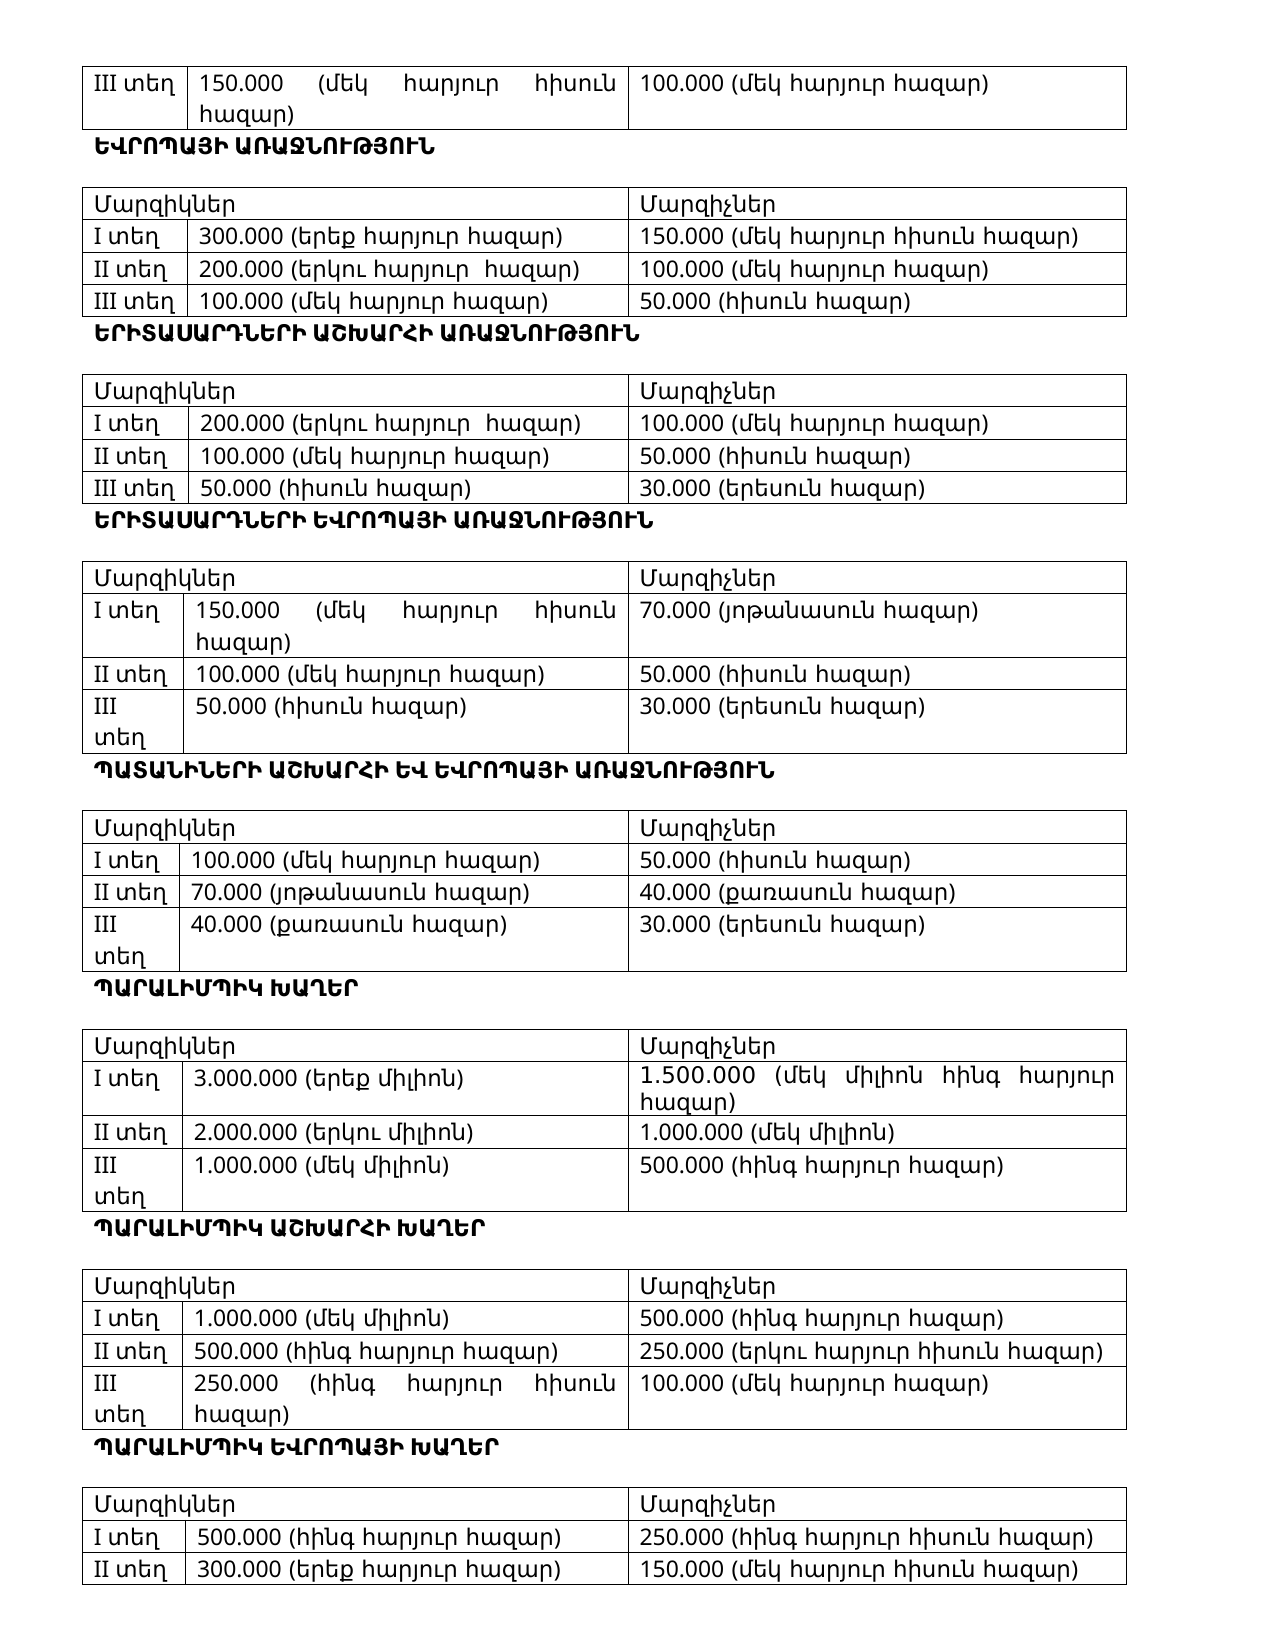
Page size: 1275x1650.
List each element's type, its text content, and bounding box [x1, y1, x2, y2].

text ԵՎՐՈՊԱՅԻ ԱՌԱՋՆՈՒԹՅՈՒՆ [94, 130, 1186, 161]
table_cell III տեղ [83, 67, 187, 129]
table_cell 1.000.000 (մեկ միլիոն) [183, 1149, 628, 1211]
table_cell 300.000 (երեք հարյուր հազար) [186, 1553, 628, 1584]
table_header Մարզիչներ [629, 1270, 1126, 1301]
table_cell 100.000 (մեկ հարյուր հազար) [189, 440, 628, 471]
table_cell II տեղ [83, 1116, 182, 1148]
table_cell 250.000 (հինգ հարյուր հիսուն հազար) [629, 1521, 1126, 1552]
table_cell 1.000.000 (մեկ միլիոն) [183, 1302, 628, 1333]
table_header Մարզիչներ [629, 811, 1126, 843]
table_cell II տեղ [83, 440, 188, 471]
text ԵՐԻՏԱՍԱՐԴՆԵՐԻ ԱՇԽԱՐՀԻ ԱՌԱՋՆՈՒԹՅՈՒՆ [94, 317, 1186, 348]
table_cell 100.000 (մեկ հարյուր հազար) [184, 658, 628, 689]
table_cell 100.000 (մեկ հարյուր հազար) [180, 844, 628, 875]
table_header Մարզիկներ [83, 562, 628, 593]
table_cell 1.500.000 (մեկ միլիոն հինգ հարյուր հազար) [629, 1062, 1126, 1115]
text ՊԱՐԱԼԻՄՊԻԿ ԵՎՐՈՊԱՅԻ ԽԱՂԵՐ [94, 1430, 1186, 1462]
table_cell 100.000 (մեկ հարյուր հազար) [629, 407, 1126, 438]
table_header Մարզիկներ [83, 1488, 628, 1519]
text ՊԱՐԱԼԻՄՊԻԿ ԽԱՂԵՐ [94, 972, 1186, 1003]
table_header Մարզիկներ [83, 1270, 628, 1301]
table_cell 200.000 (երկու հարյուր հազար) [189, 407, 628, 438]
table_cell 50.000 (հիսուն հազար) [184, 690, 628, 753]
table_cell 50.000 (հիսուն հազար) [629, 658, 1126, 689]
table_cell 70.000 (յոթանասուն հազար) [629, 594, 1126, 657]
table_cell 150.000 (մեկ հարյուր հիսուն հազար) [184, 594, 628, 657]
table_cell III տեղ [83, 285, 187, 316]
table_header Մարզիչներ [629, 562, 1126, 593]
table_header Մարզիչներ [629, 375, 1126, 406]
table_cell 500.000 (հինգ հարյուր հազար) [183, 1335, 628, 1366]
text ՊԱՐԱԼԻՄՊԻԿ ԱՇԽԱՐՀԻ ԽԱՂԵՐ [94, 1212, 1186, 1243]
table_cell 150.000 (մեկ հարյուր հիսուն հազար) [629, 1553, 1126, 1584]
table_cell I տեղ [83, 1062, 182, 1115]
table_header Մարզիչներ [629, 1030, 1126, 1061]
table_cell 100.000 (մեկ հարյուր հազար) [188, 285, 628, 316]
table_cell 30.000 (երեսուն հազար) [629, 908, 1126, 971]
table_cell 70.000 (յոթանասուն հազար) [180, 876, 628, 907]
table_cell 250.000 (հինգ հարյուր հիսուն հազար) [183, 1367, 628, 1429]
table_cell 100.000 (մեկ հարյուր հազար) [629, 1367, 1126, 1429]
table_cell 3.000.000 (երեք միլիոն) [183, 1062, 628, 1115]
table_cell 250.000 (երկու հարյուր հիսուն հազար) [629, 1335, 1126, 1366]
table_cell III տեղ [83, 908, 179, 971]
table_cell 150.000 (մեկ հարյուր հիսուն հազար) [629, 220, 1126, 252]
table_cell I տեղ [83, 594, 183, 657]
table_cell III տեղ [83, 1149, 182, 1211]
table_cell 50.000 (հիսուն հազար) [629, 440, 1126, 471]
text ՊԱՏԱՆԻՆԵՐԻ ԱՇԽԱՐՀԻ ԵՎ ԵՎՐՈՊԱՅԻ ԱՌԱՋՆՈՒԹՅՈՒՆ [94, 754, 1186, 785]
table_header Մարզիկներ [83, 375, 628, 406]
text ԵՐԻՏԱՍԱՐԴՆԵՐԻ ԵՎՐՈՊԱՅԻ ԱՌԱՋՆՈՒԹՅՈՒՆ [94, 504, 1186, 535]
table_cell 500.000 (հինգ հարյուր հազար) [186, 1521, 628, 1552]
table_cell I տեղ [83, 844, 179, 875]
table_cell 30.000 (երեսուն հազար) [629, 690, 1126, 753]
table_cell 2.000.000 (երկու միլիոն) [183, 1116, 628, 1148]
table_cell 150.000 (մեկ հարյուր հիսուն հազար) [188, 67, 628, 129]
table_cell II տեղ [83, 1553, 185, 1584]
table_cell 50.000 (հիսուն հազար) [629, 844, 1126, 875]
table_cell II տեղ [83, 658, 183, 689]
table_cell 30.000 (երեսուն հազար) [629, 472, 1126, 503]
table_cell 40.000 (քառասուն հազար) [629, 876, 1126, 907]
table_header Մարզիչներ [629, 188, 1126, 219]
table_header Մարզիկներ [83, 188, 628, 219]
table_cell I տեղ [83, 407, 188, 438]
table_cell 50.000 (հիսուն հազար) [189, 472, 628, 503]
table_cell 200.000 (երկու հարյուր հազար) [188, 253, 628, 284]
table_cell 100.000 (մեկ հարյուր հազար) [629, 67, 1126, 129]
table_cell 40.000 (քառասուն հազար) [180, 908, 628, 971]
table_cell III տեղ [83, 1367, 182, 1429]
table_header Մարզիչներ [629, 1488, 1126, 1519]
table_cell III տեղ [83, 690, 183, 753]
table_cell 100.000 (մեկ հարյուր հազար) [629, 253, 1126, 284]
table_cell 50.000 (հիսուն հազար) [629, 285, 1126, 316]
table_cell II տեղ [83, 253, 187, 284]
table_header Մարզիկներ [83, 1030, 628, 1061]
table_header Մարզիկներ [83, 811, 628, 843]
table_cell I տեղ [83, 1521, 185, 1552]
table_cell I տեղ [83, 1302, 182, 1333]
table_cell 300.000 (երեք հարյուր հազար) [188, 220, 628, 252]
table_cell 500.000 (հինգ հարյուր հազար) [629, 1149, 1126, 1211]
table_cell 1.000.000 (մեկ միլիոն) [629, 1116, 1126, 1148]
table_cell 500.000 (հինգ հարյուր հազար) [629, 1302, 1126, 1333]
table_cell I տեղ [83, 220, 187, 252]
table_cell III տեղ [83, 472, 188, 503]
table_cell II տեղ [83, 876, 179, 907]
table_cell II տեղ [83, 1335, 182, 1366]
